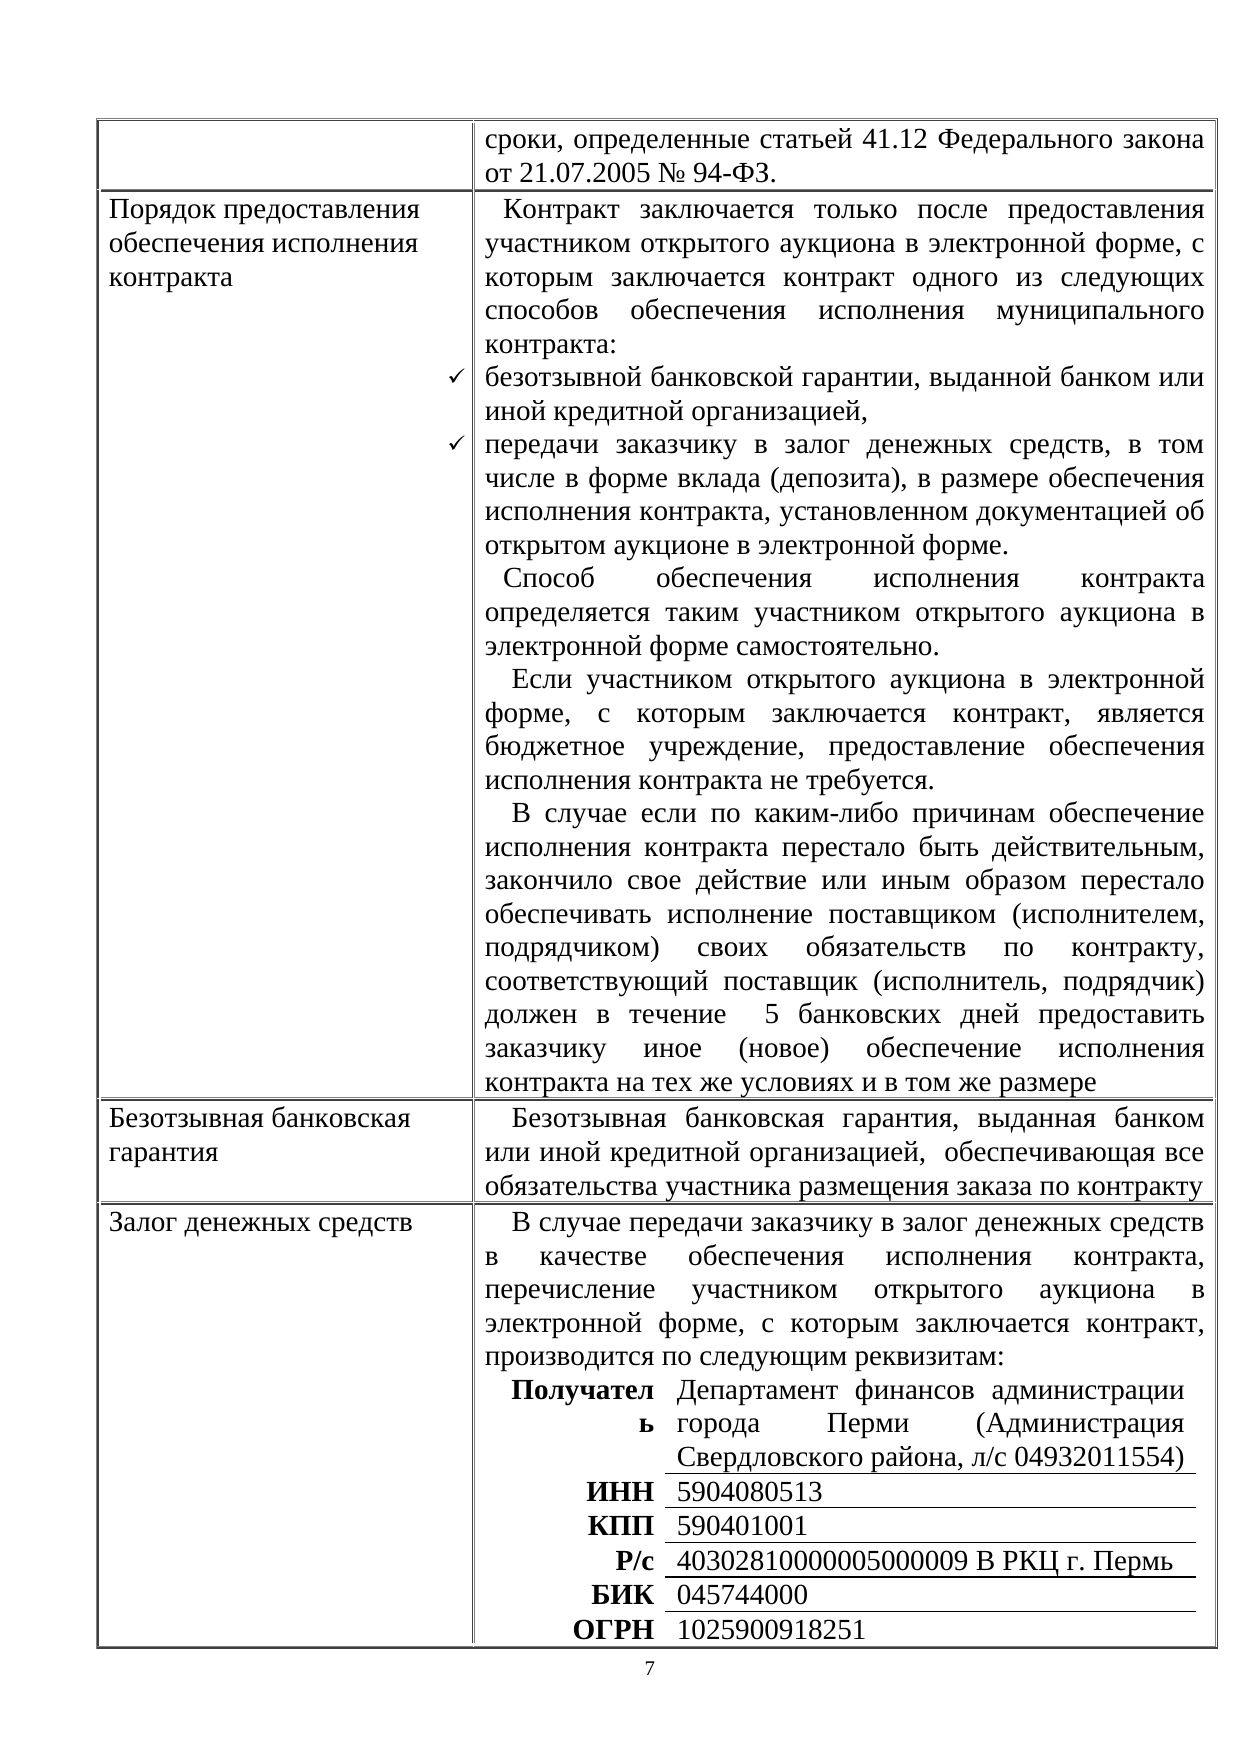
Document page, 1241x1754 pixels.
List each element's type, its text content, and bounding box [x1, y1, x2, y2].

table_cell Контракт заключается только после предоставления участником открытого аукциона в электронной форме, с которым заключается контракт одного из следующих способов обеспечения исполнения муниципального контракта: безотзывной банковской гарантии, выданной банком или иной кредитной организацией, передачи заказчику в залог денежных средств, в том числе в форме вклада (депозита), в размере обеспечения исполнения контракта, установленном документацией об открытом аукционе в электронной форме. Способ обеспечения исполнения контракта определяется таким участником открытого аукциона в электронной форме самостоятельно. Если участником открытого аукциона в электронной форме, с которым заключается контракт, является бюджетное учреждение, предоставление обеспечения исполнения контракта не требуется. В случае если по каким-либо причинам обеспечение исполнения контракта перестало быть действительным, закончило свое действие или иным образом перестало обеспечивать исполнение поставщиком (исполнителем, подрядчиком) своих обязательств по контракту, соответствующий поставщик (исполнитель, подрядчик) должен в течение 5 банковских дней предоставить заказчику иное (новое) обеспечение исполнения контракта на тех же условиях и в том же размере [475, 189, 1217, 1097]
table_cell Безотзывная банковская гарантия, выданная банком или иной кредитной организацией, обеспечивающая все обязательства участника размещения заказа по контракту [475, 1097, 1215, 1201]
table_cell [473, 119, 1215, 188]
table_cell Порядок предоставления обеспечения исполнения контракта [97, 189, 472, 1097]
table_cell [99, 1201, 473, 1646]
table_cell Безотзывная банковская гарантия [99, 1097, 472, 1201]
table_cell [473, 1201, 1215, 1646]
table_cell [99, 121, 473, 188]
